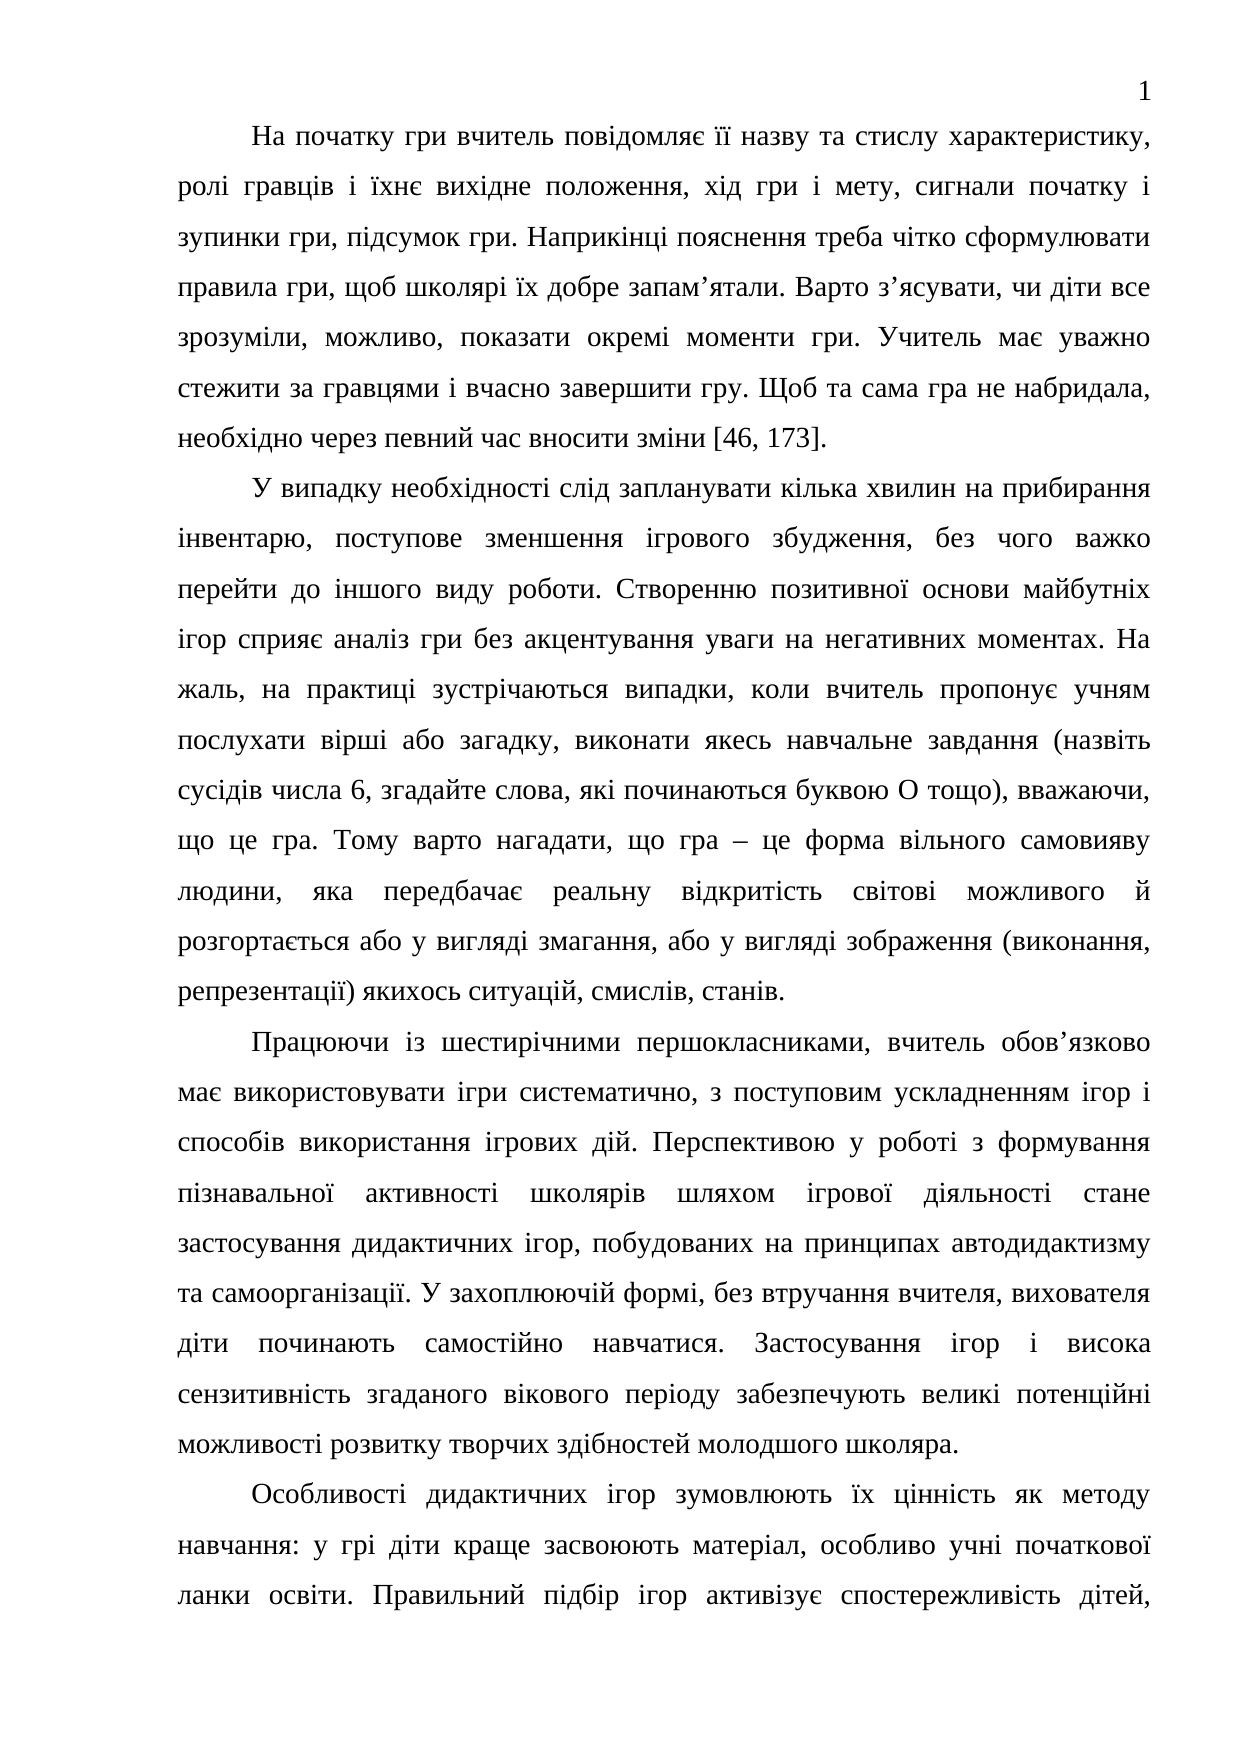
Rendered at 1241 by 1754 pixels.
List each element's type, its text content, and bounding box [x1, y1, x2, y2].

text На початку гри вчитель повідомляє її назву та стислу характеристику, ролі гравців і їхнє вихідне положення, хід гри і мету, сигнали початку і зупинки гри, підсумок гри. Наприкінці пояснення треба чітко сформулювати правила гри, щоб школярі їх добре запам’ятали. Варто з’ясувати, чи діти все зрозуміли, можливо, показати окремі моменти гри. Учитель має уважно стежити за гравцями і вчасно завершити гру. Щоб та сама гра не набридала, необхідно через певний час вносити зміни [46, 173]. [177, 118, 1152, 453]
text Працюючи із шестирічними першокласниками, вчитель обов’язково має використовувати ігри систематично, з поступовим ускладненням ігор і способів використання ігрових дій. Перспективою у роботі з формування пізнавальної активності школярів шляхом ігрової діяльності стане застосування дидактичних ігор, побудованих на принципах автодидактизму та самоорганізації. У захоплюючій формі, без втручання вчителя, вихователя діти починають самостійно навчатися. Застосування ігор і висока сензитивність згаданого вікового періоду забезпечують великі потенційні можливості розвитку творчих здібностей молодшого школяра. [177, 1024, 1152, 1460]
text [177, 1477, 1152, 1611]
text У випадку необхідності слід запланувати кілька хвилин на прибирання інвентарю, поступове зменшення ігрового збудження, без чого важко перейти до іншого виду роботи. Створенню позитивної основи майбутніх ігор сприяє аналіз гри без акцентування уваги на негативних моментах. На жаль, на практиці зустрічаються випадки, коли вчитель пропонує учням послухати вірші або загадку, виконати якесь навчальне завдання (назвіть сусідів числа 6, згадайте слова, які починаються буквою О тощо), вважаючи, що це гра. Тому варто нагадати, що гра – це форма вільного самовияву людини, яка передбачає реальну відкритість світові можливого й розгортається або у вигляді змагання, або у вигляді зображення (виконання, репрезентації) якихось ситуацій, смислів, станів. [177, 470, 1152, 1007]
